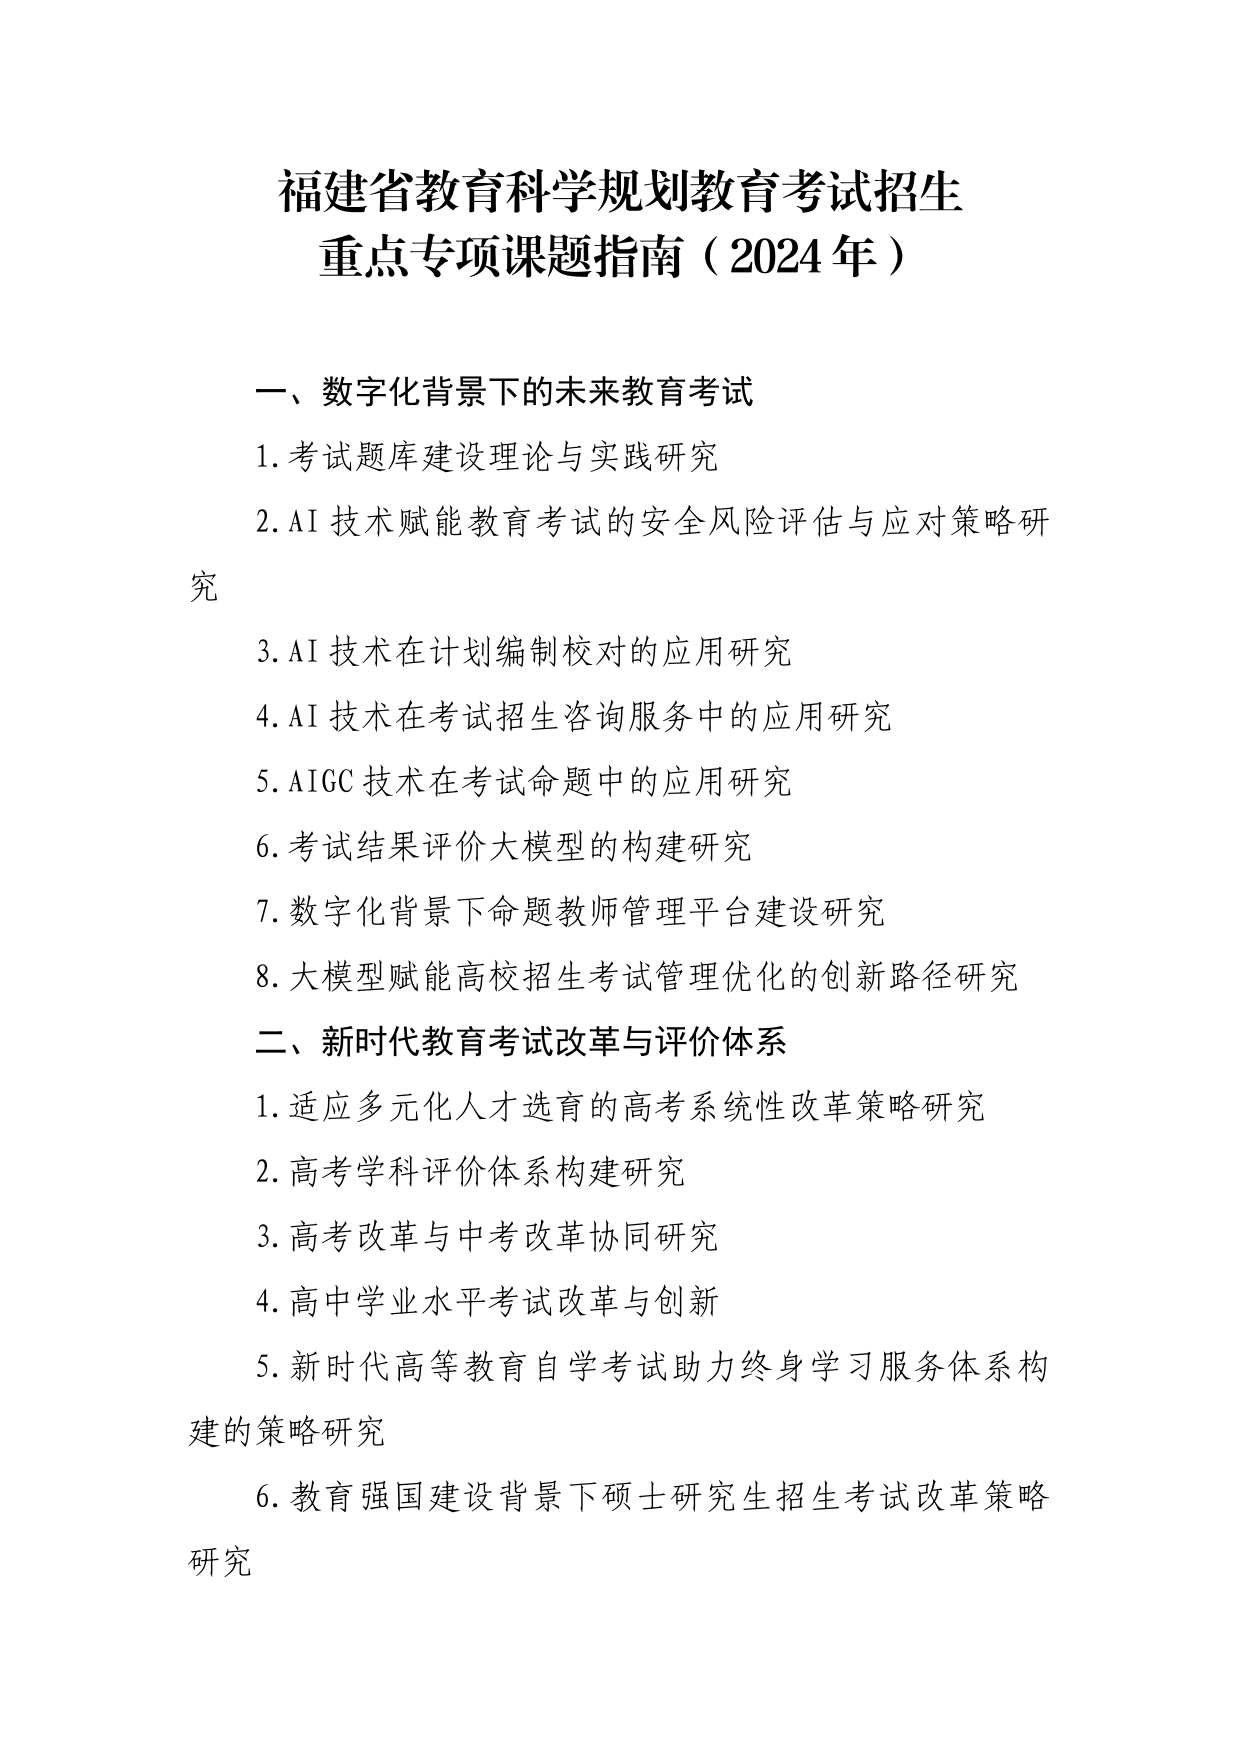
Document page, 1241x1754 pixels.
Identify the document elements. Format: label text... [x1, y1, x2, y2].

text 4.AI技术在考试招生咨询服务中的应用研究 [187, 682, 1053, 747]
text 4.高中学业水平考试改革与创新 [187, 1267, 1053, 1332]
text 福建省教育科学规划教育考试招生 [187, 162, 1053, 227]
text 2.AI技术赋能教育考试的安全风险评估与应对策略研究 [187, 487, 1053, 617]
text 7.数字化背景下命题教师管理平台建设研究 [187, 877, 1053, 942]
text 二、新时代教育考试改革与评价体系 [187, 1007, 1053, 1072]
text 5.AIGC技术在考试命题中的应用研究 [187, 747, 1053, 812]
text 5.新时代高等教育自学考试助力终身学习服务体系构建的策略研究 [187, 1332, 1053, 1462]
text 2.高考学科评价体系构建研究 [187, 1137, 1053, 1202]
text 1.适应多元化人才选育的高考系统性改革策略研究 [187, 1072, 1053, 1137]
text 一、数字化背景下的未来教育考试 [187, 357, 1053, 422]
text 6.考试结果评价大模型的构建研究 [187, 812, 1053, 877]
text 3.AI技术在计划编制校对的应用研究 [187, 617, 1053, 682]
text 6.教育强国建设背景下硕士研究生招生考试改革策略研究 [187, 1462, 1053, 1592]
text 3.高考改革与中考改革协同研究 [187, 1202, 1053, 1267]
text 8.大模型赋能高校招生考试管理优化的创新路径研究 [187, 942, 1053, 1007]
text 重点专项课题指南（2024年） [187, 227, 1053, 292]
text 1.考试题库建设理论与实践研究 [187, 422, 1053, 487]
